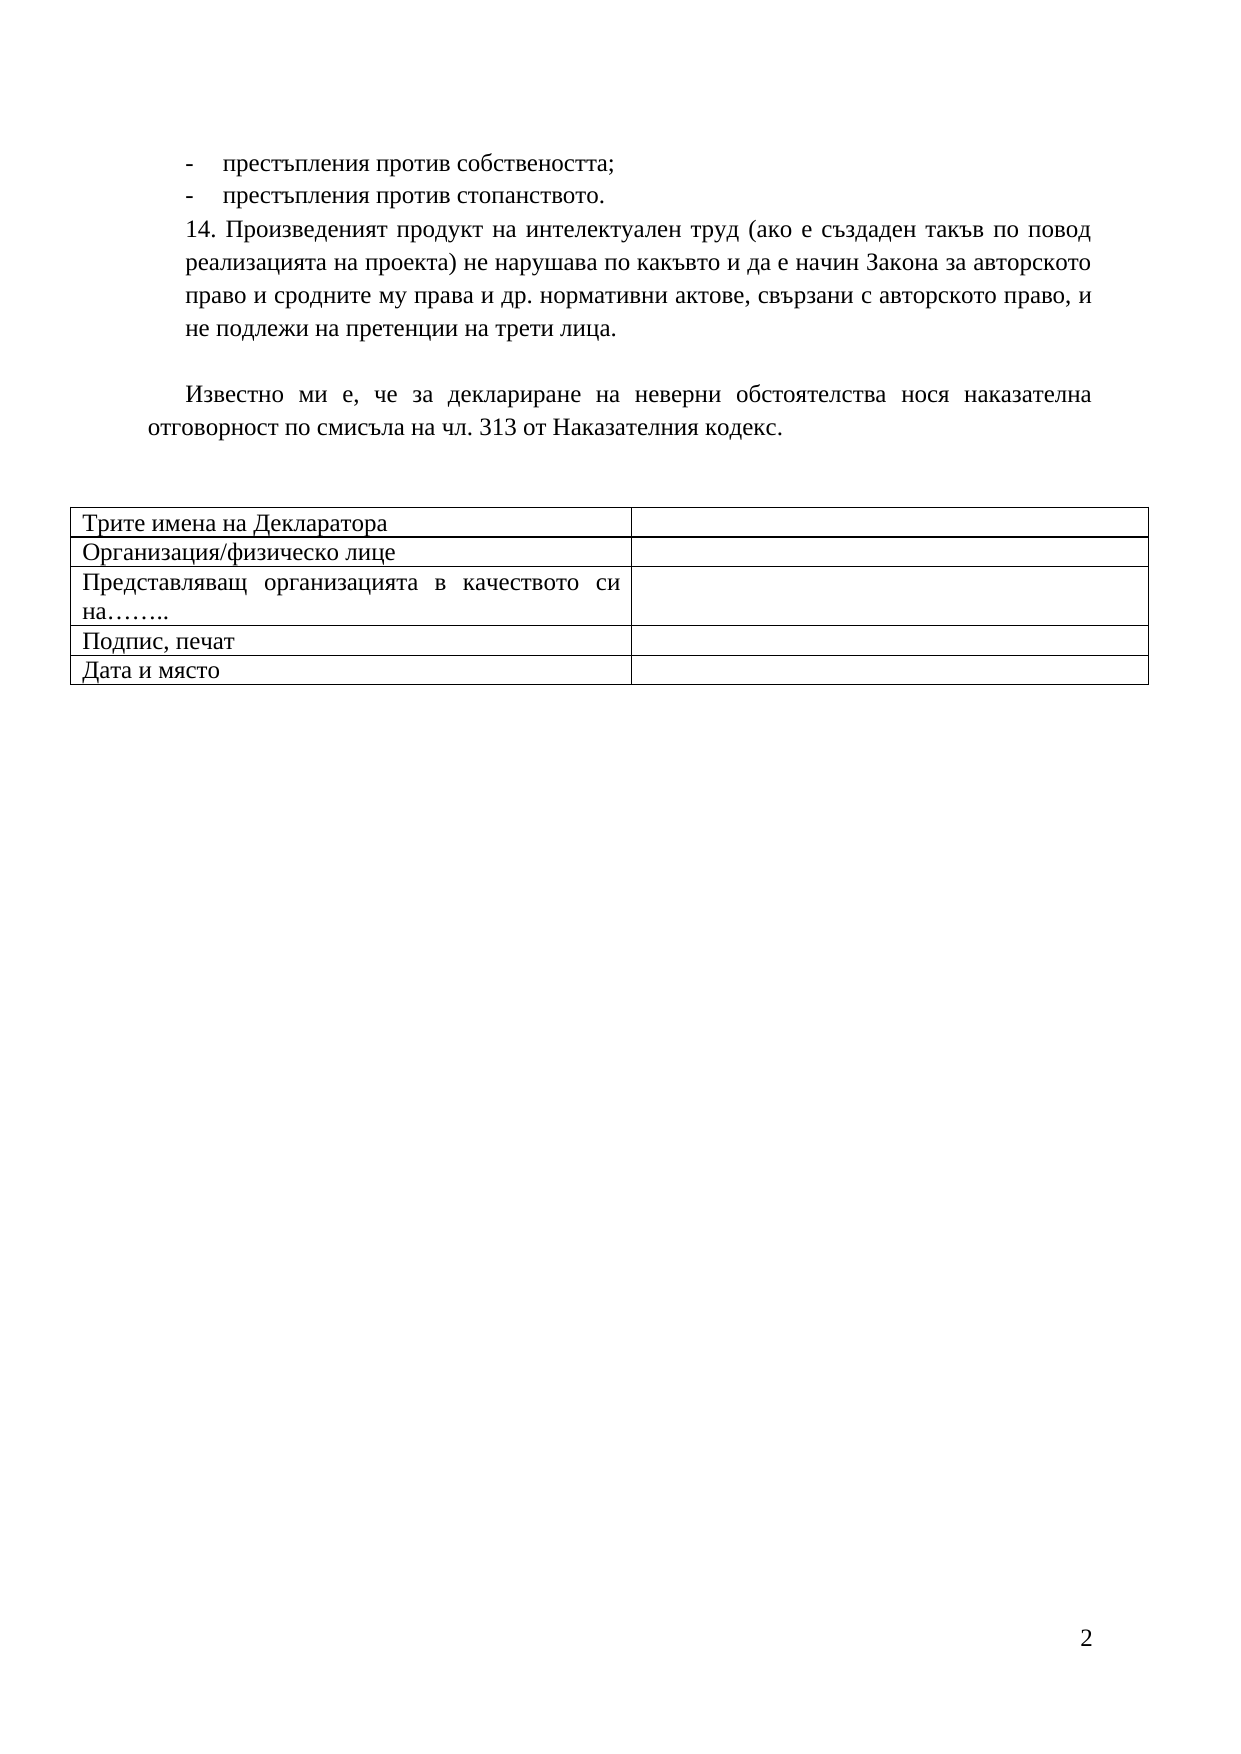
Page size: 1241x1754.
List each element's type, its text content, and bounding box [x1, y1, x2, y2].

table_header Трите имена на Декларатора [71, 508, 631, 536]
table_cell [632, 656, 1148, 684]
text Известно ми е, че за деклариране на неверни обстоятелства нося наказателна отговорност по смисъла на чл. 313 от Наказателния кодекс. [148, 379, 1093, 441]
list престъпления против стопанството. [185, 181, 1093, 209]
table_cell Подпис, печат [71, 626, 631, 654]
table_header [632, 508, 1148, 536]
list престъпления против собствеността; [185, 148, 1093, 176]
table_cell [632, 567, 1148, 625]
table_cell Представляващ организацията в качеството си на…….. [71, 567, 631, 625]
text 14. Произведеният продукт на интелектуален труд (ако е създаден такъв по повод реализацията на проекта) не нарушава по какъвто и да е начин Закона за авторското право и сродните му права и др. нормативни актове, свързани с авторското право, и не подлежи на претенции на трети лица. [185, 214, 1093, 341]
table_cell [632, 538, 1148, 566]
table_cell [632, 626, 1148, 654]
table_cell Дата и място [71, 656, 631, 684]
table_cell Организация/физическо лице [71, 538, 631, 566]
